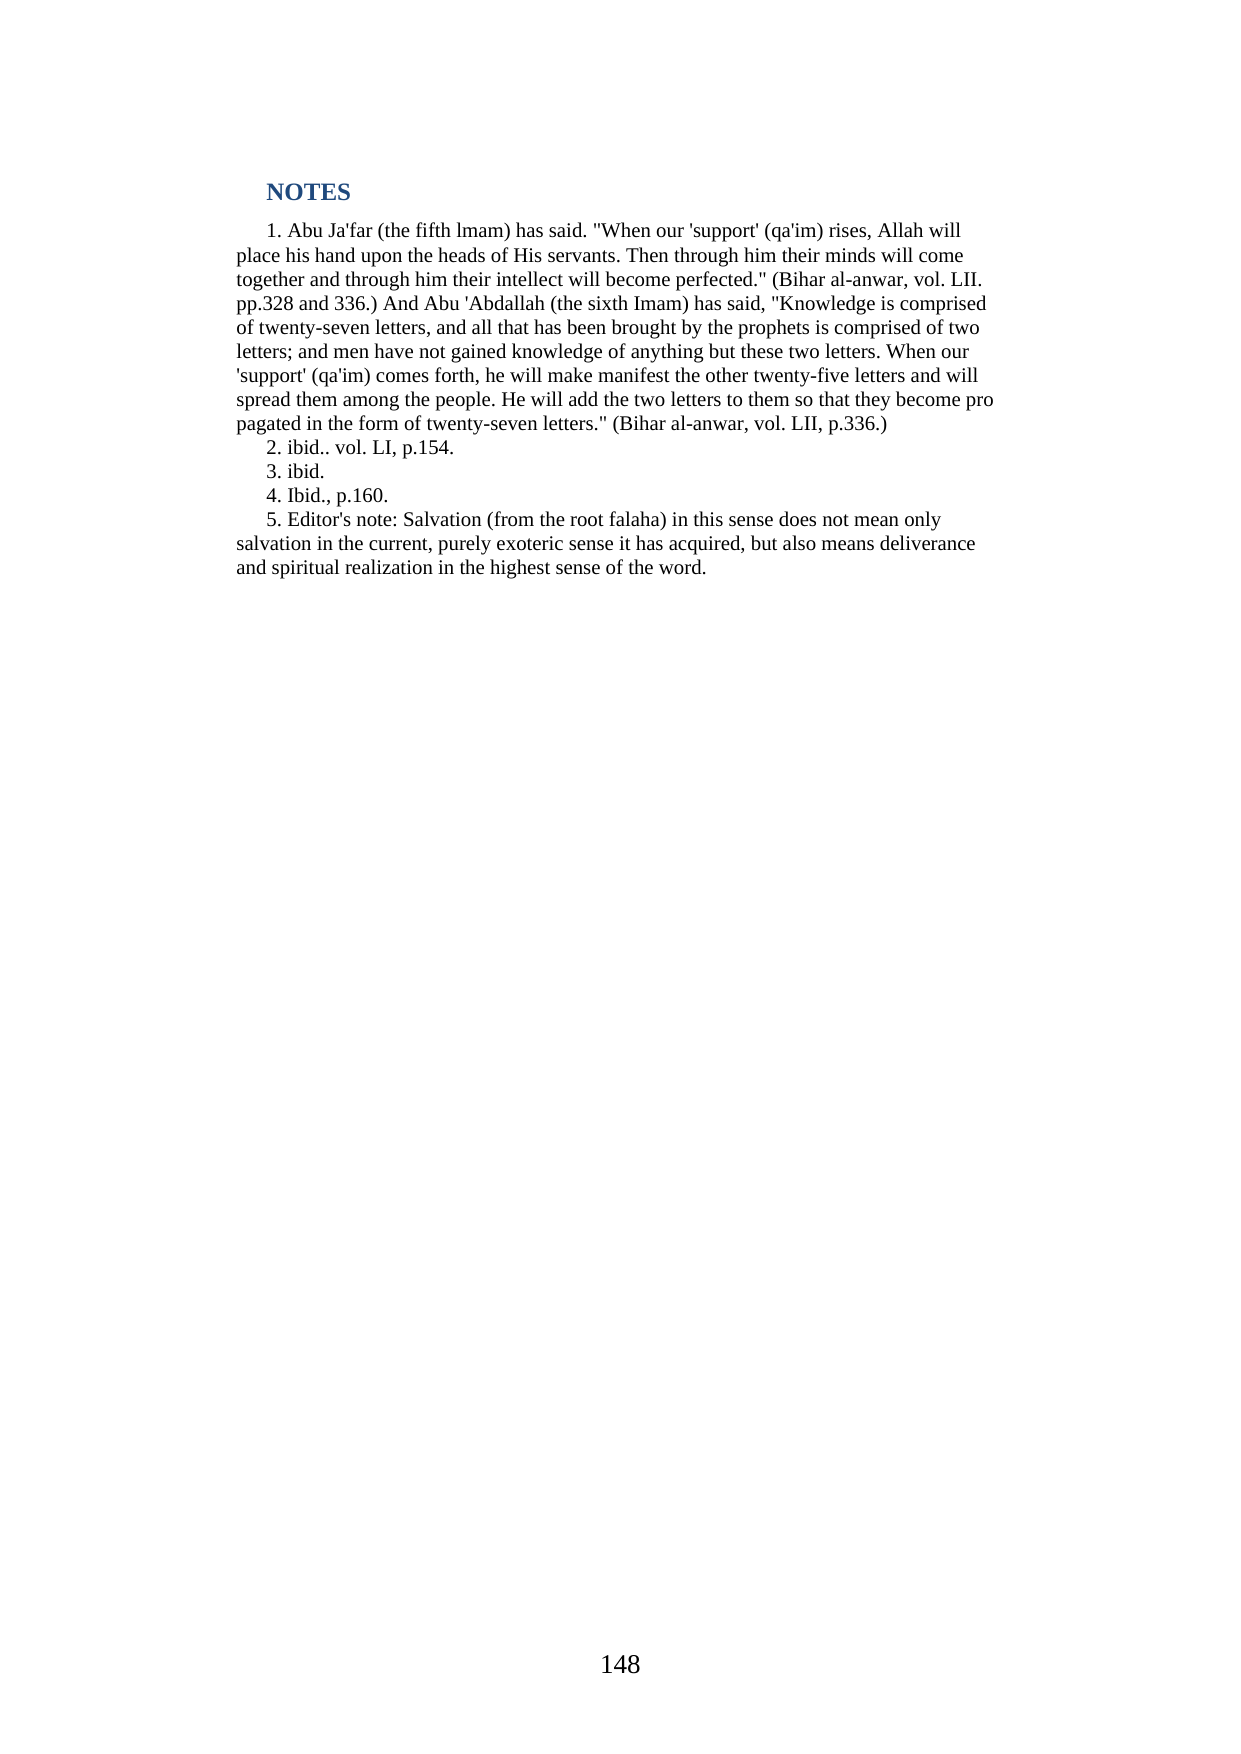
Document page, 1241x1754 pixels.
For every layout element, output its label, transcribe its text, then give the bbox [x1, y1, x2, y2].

text 2. ibid.. vol. LI, p.154. [236, 435, 1004, 459]
text 5. Editor's note: Salvation (from the root falaha) in this sense does not mean only salvation in the current, purely exoteric sense it has acquired, but also means deliverance and spiritual realization in the highest sense of the word. [236, 507, 1004, 579]
text 4. Ibid., p.160. [236, 483, 1004, 507]
subtitle NOTES [236, 177, 1004, 206]
text 3. ibid. [236, 459, 1004, 483]
text 1. Abu Ja'far (the fifth lmam) has said. "When our 'support' (qa'im) rises, Allah will place his hand upon the heads of His servants. Then through him their minds will come together and through him their intellect will become perfected." (Bihar al-anwar, vol. LII. pp.328 and 336.) And Abu 'Abdallah (the sixth Imam) has said, "Knowledge is comprised of twenty-seven letters, and all that has been brought by the prophets is comprised of two letters; and men have not gained knowledge of anything but these two letters. When our 'support' (qa'im) comes forth, he will make manifest the other twenty-five letters and will spread them among the people. He will add the two letters to them so that they become pro pagated in the form of twenty-seven letters." (Bihar al-anwar, vol. LII, p.336.) [236, 218, 1004, 435]
